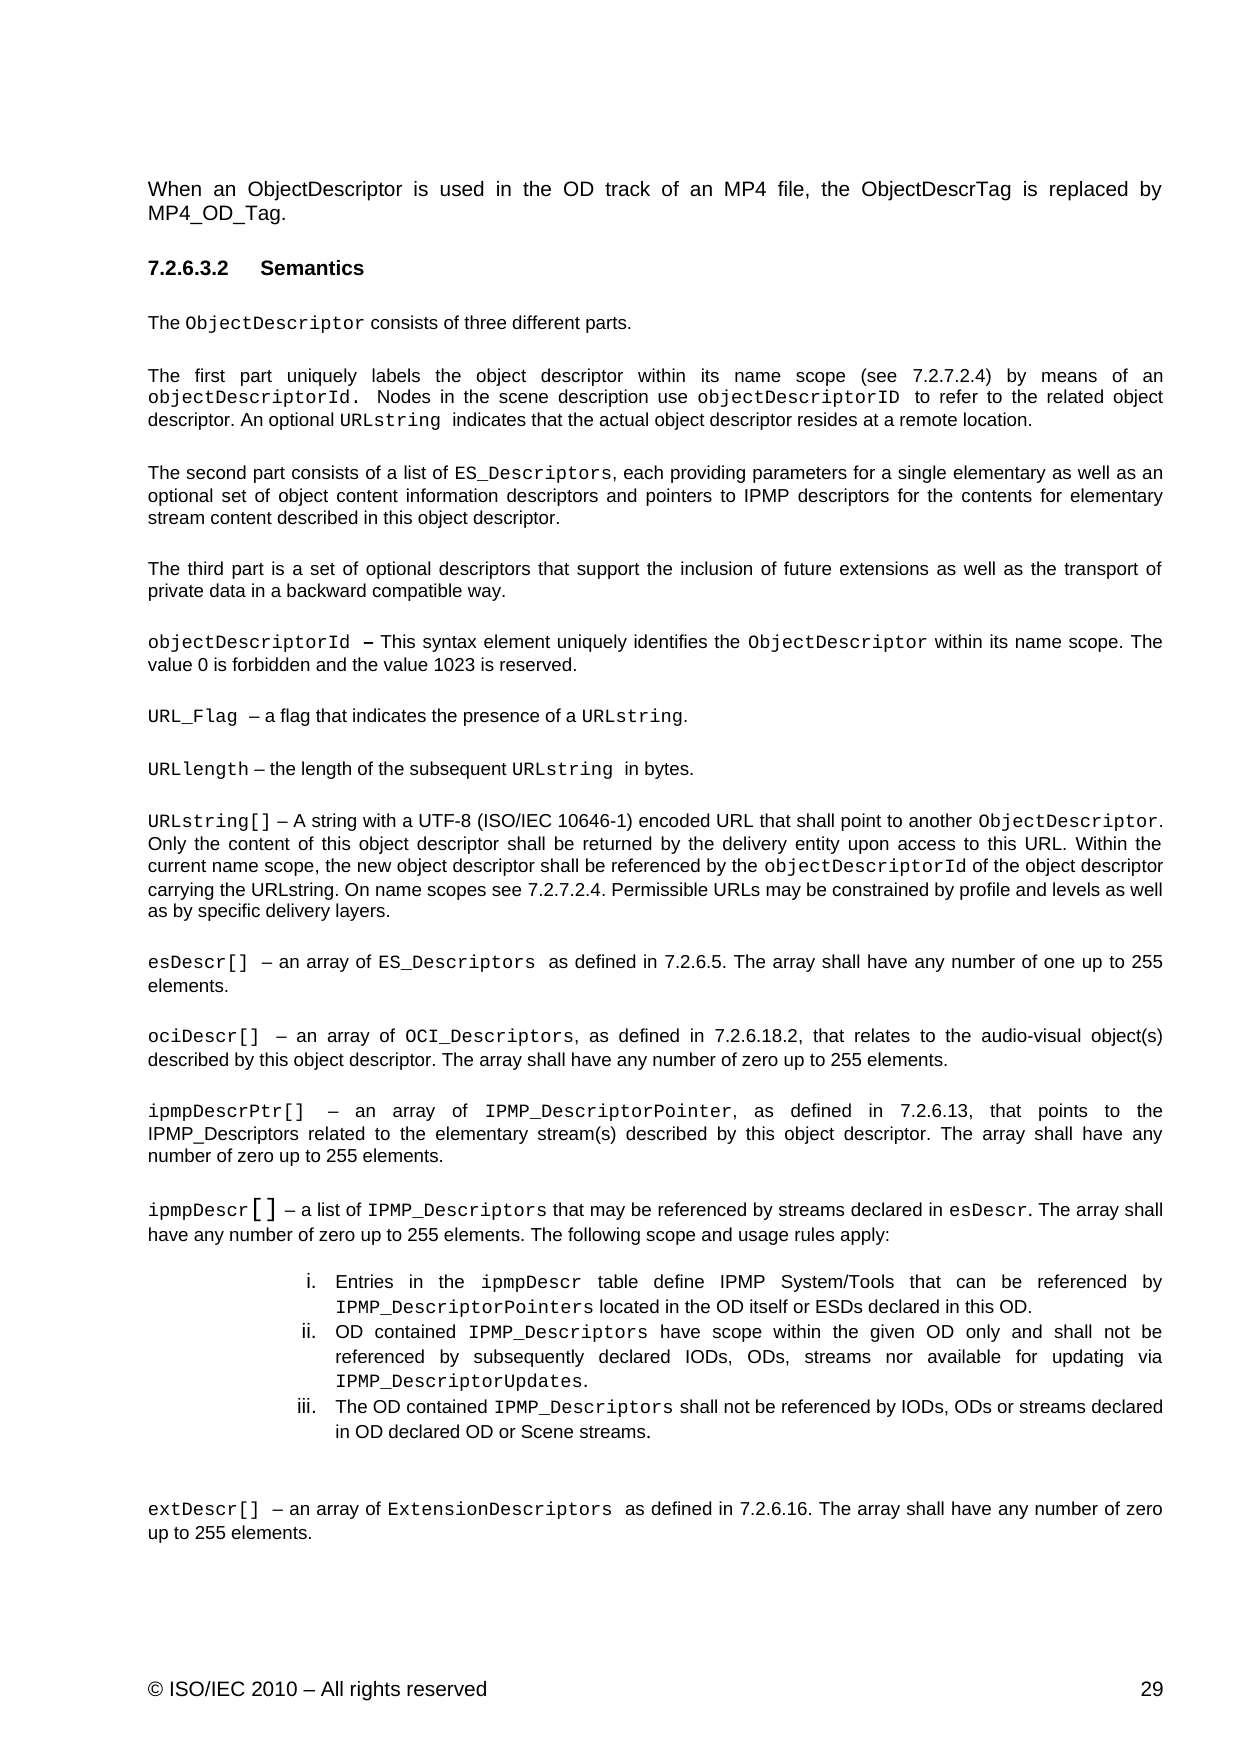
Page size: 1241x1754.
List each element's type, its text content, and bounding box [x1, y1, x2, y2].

text URL_Flag – a flag that indicates the presence of a URLstring. [148, 705, 1163, 728]
text ipmpDescrPtr[] – an array of IPMP_DescriptorPointer, as defined in 7.2.6.13, that points to the IPMP_Descriptors related to the elementary stream(s) described by this object descriptor. The array shall have any number of zero up to 255 elements. [148, 1099, 1163, 1166]
text extDescr[] – an array of ExtensionDescriptors as defined in 7.2.6.16. The array shall have any number of zero up to 255 elements. [148, 1498, 1163, 1543]
text The ObjectDescriptor consists of three different parts. [148, 312, 1163, 335]
subtitle Semantics [148, 256, 1163, 280]
text URLstring[] – A string with a UTF-8 (ISO/IEC 10646-1) encoded URL that shall point to another ObjectDescriptor. Only the content of this object descriptor shall be returned by the delivery entity upon access to this URL. Within the current name scope, the new object descriptor shall be referenced by the objectDescriptorId of the object descriptor carrying the URLstring. On name scopes see 7.2.7.2.4. Permissible URLs may be constrained by profile and levels as well as by specific delivery layers. [148, 810, 1163, 922]
text objectDescriptorId – This syntax element uniquely identifies the ObjectDescriptor within its name scope. The value 0 is forbidden and the value 1023 is reserved. [148, 631, 1163, 676]
text The first part uniquely labels the object descriptor within its name scope (see 7.2.7.2.4) by means of an objectDescriptorId. Nodes in the scene description use objectDescriptorID to refer to the related object descriptor. An optional URLstring indicates that the actual object descriptor resides at a remote location. [148, 364, 1163, 432]
text The second part consists of a list of ES_Descriptors, each providing parameters for a single elementary as well as an optional set of object content information descriptors and pointers to IPMP descriptors for the contents for elementary stream content described in this object descriptor. [148, 462, 1163, 528]
text ipmpDescr[] – a list of IPMP_Descriptors that may be referenced by streams declared in esDescr. The array shall have any number of zero up to 255 elements. The following scope and usage rules apply: [148, 1196, 1163, 1246]
text esDescr[] – an array of ES_Descriptors as defined in 7.2.6.5. The array shall have any number of one up to 255 elements. [148, 951, 1163, 996]
text When an ObjectDescriptor is used in the OD track of an MP4 file, the ObjectDescrTag is replaced by MP4_OD_Tag. [148, 177, 1163, 225]
list The OD contained IPMP_Descriptors shall not be referenced by IODs, ODs or streams declared in OD declared OD or Scene streams. [316, 1393, 1163, 1443]
text The third part is a set of optional descriptors that support the inclusion of future extensions as well as the transport of private data in a backward compatible way. [148, 558, 1163, 601]
text URLlength – the length of the subsequent URLstring in bytes. [148, 757, 1163, 781]
list OD contained IPMP_Descriptors have scope within the given OD only and shall not be referenced by subsequently declared IODs, ODs, streams nor available for updating via IPMP_DescriptorUpdates. [316, 1319, 1163, 1393]
list Entries in the ipmpDescr table define IPMP System/Tools that can be referenced by IPMP_DescriptorPointers located in the OD itself or ESDs declared in this OD. [316, 1269, 1163, 1319]
text ociDescr[] – an array of OCI_Descriptors, as defined in 7.2.6.18.2, that relates to the audio-visual object(s) described by this object descriptor. The array shall have any number of zero up to 255 elements. [148, 1025, 1163, 1070]
